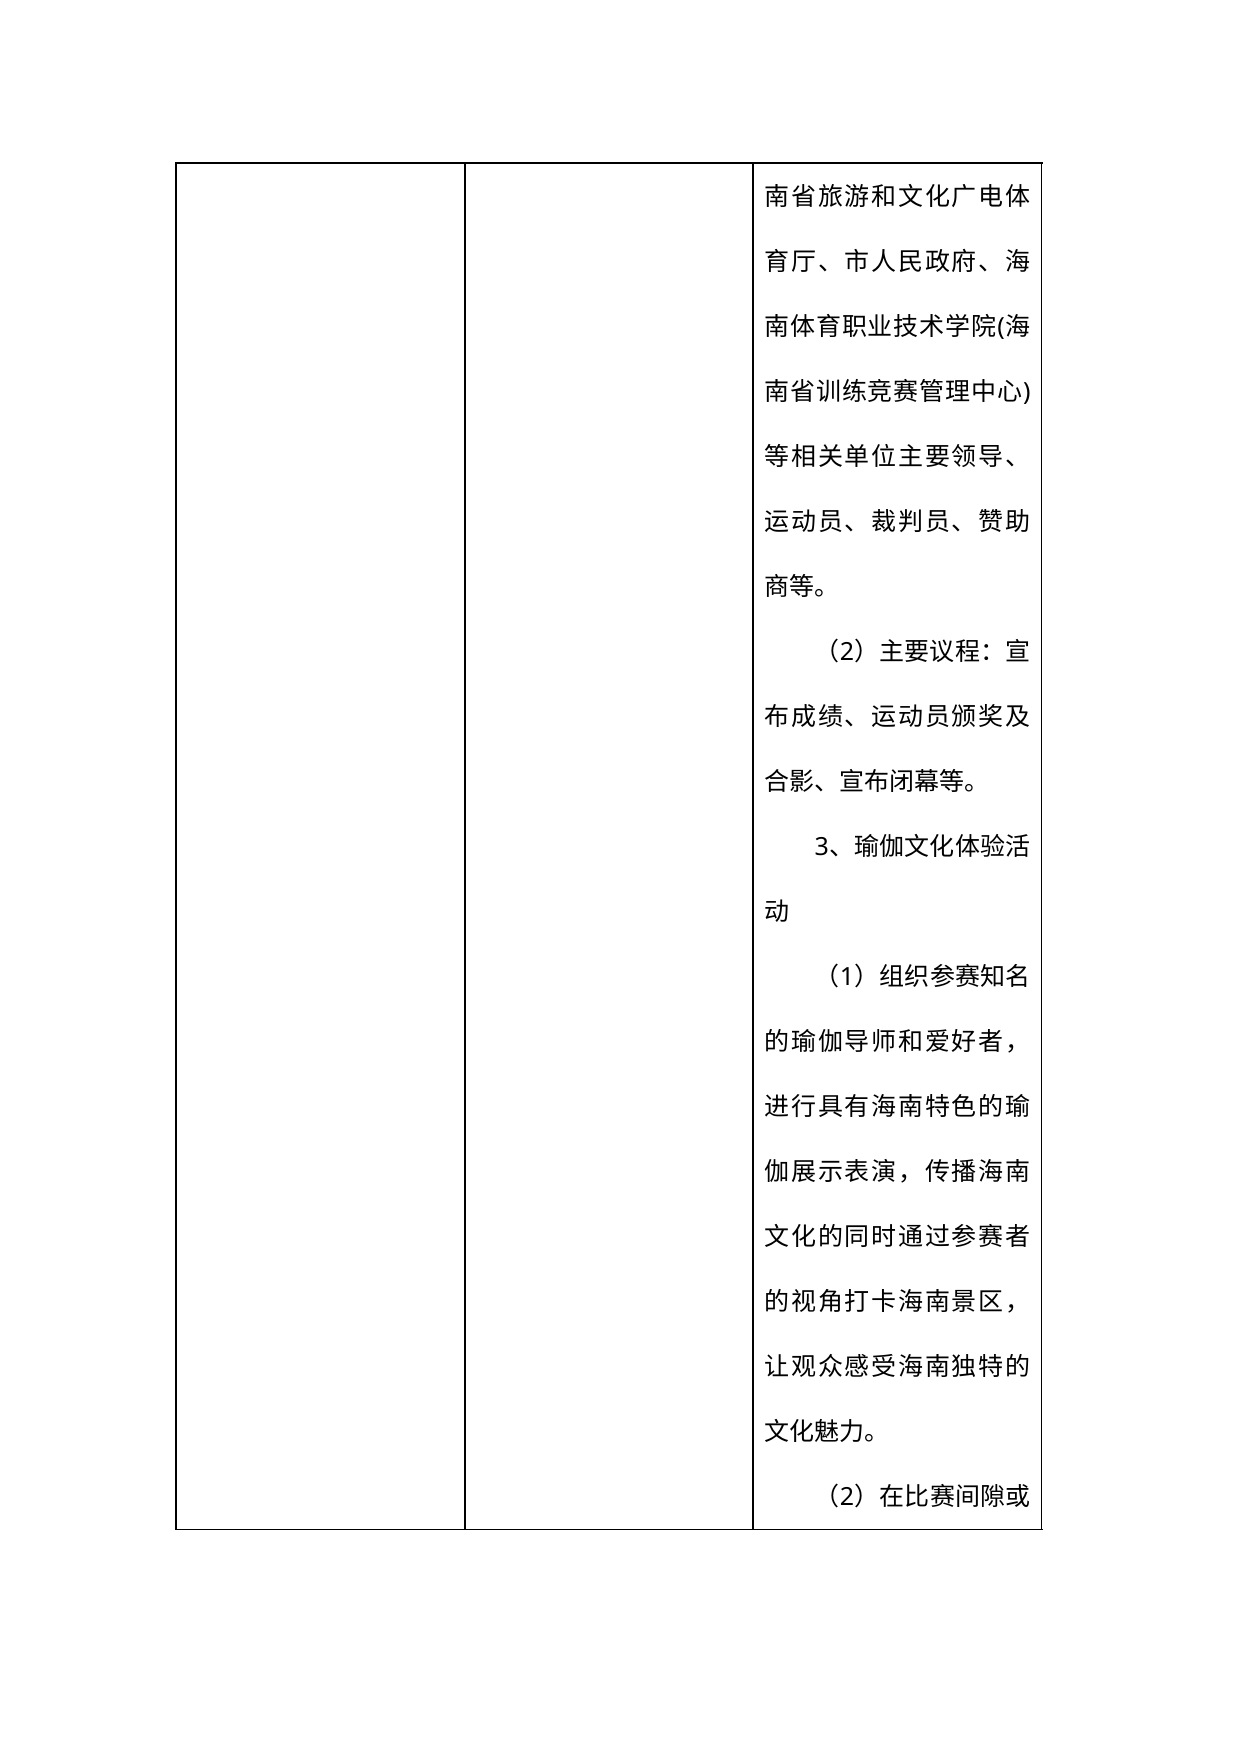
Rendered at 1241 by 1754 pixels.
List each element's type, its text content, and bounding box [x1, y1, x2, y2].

table_cell ★ [466, 164, 752, 1528]
table_cell 1 [177, 164, 464, 1528]
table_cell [754, 164, 1041, 1528]
